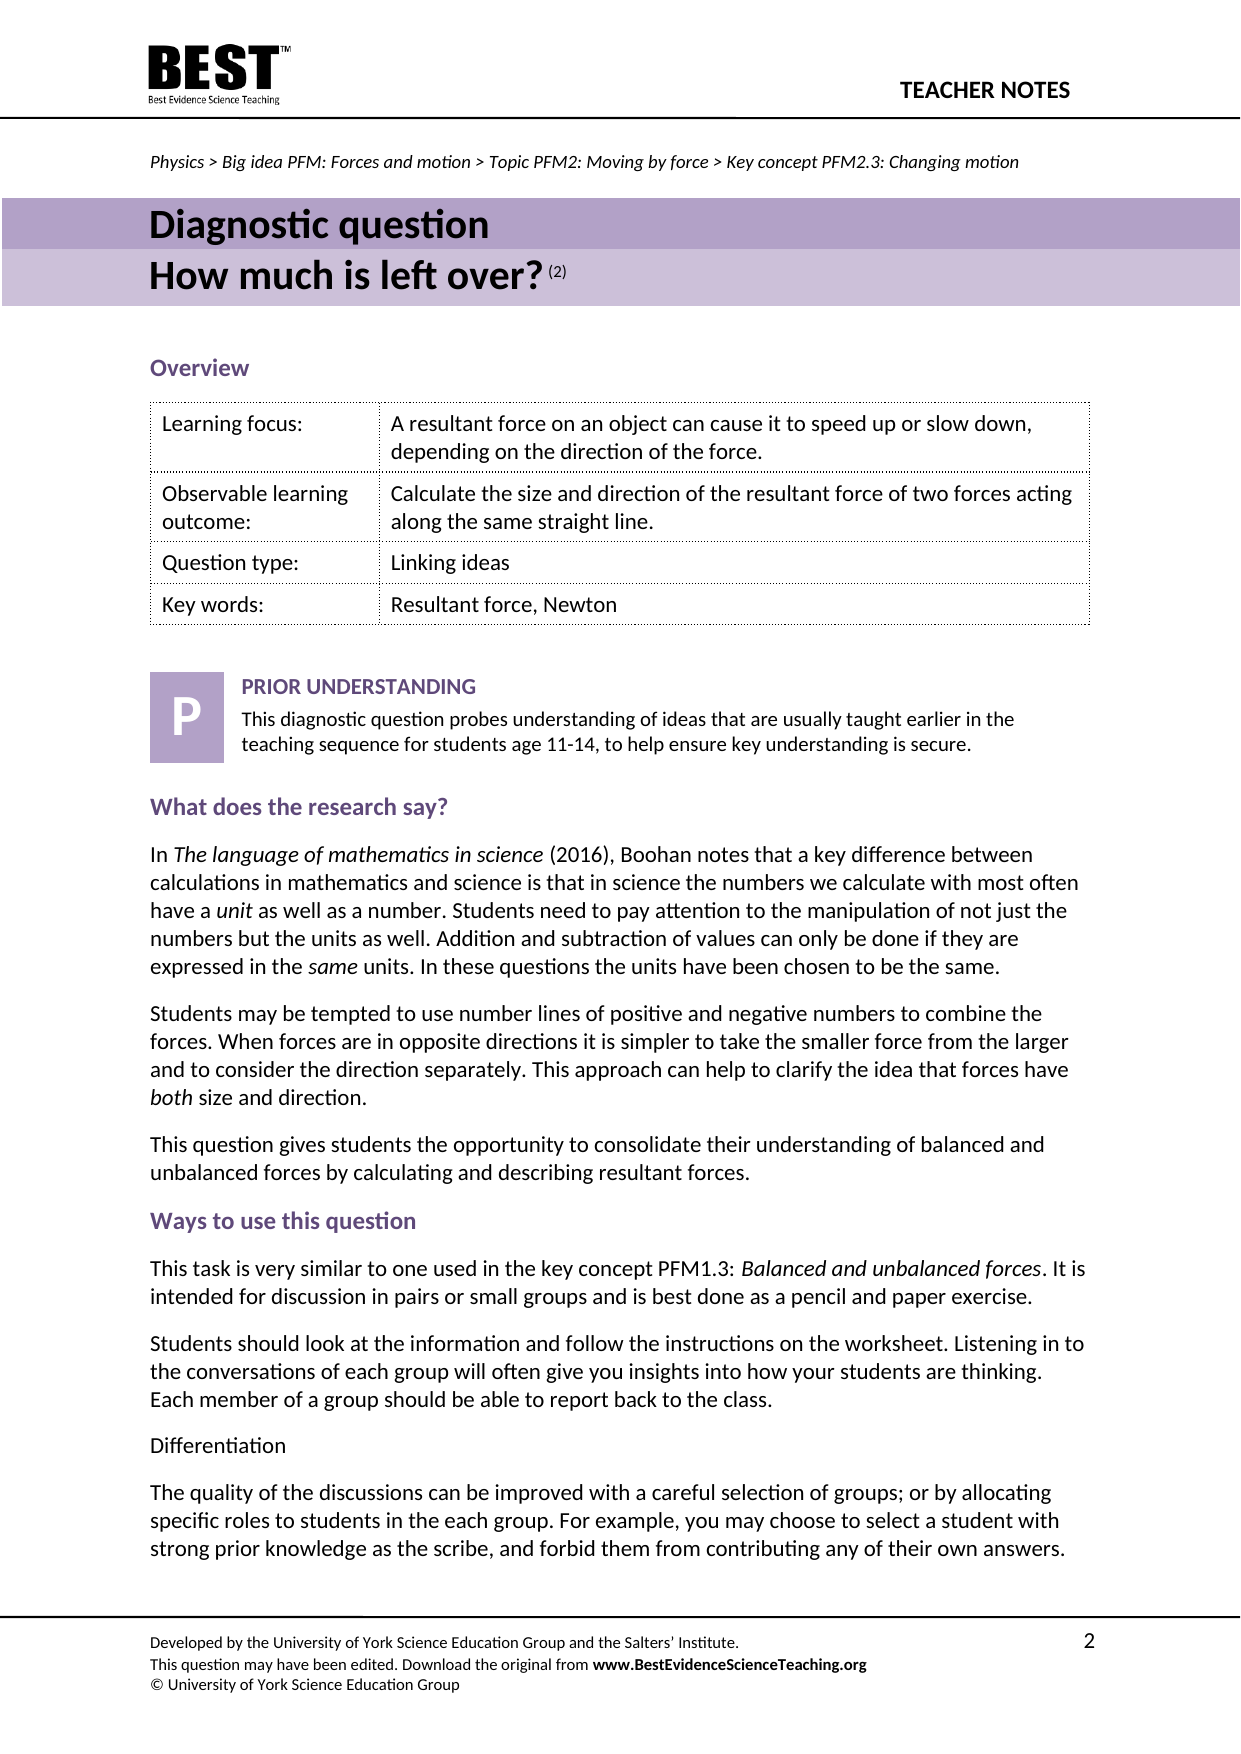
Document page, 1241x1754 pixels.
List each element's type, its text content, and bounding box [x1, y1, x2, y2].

table_header Diagnostic question [2, 198, 1240, 249]
text This question gives students the opportunity to consolidate their understanding of balanced and unbalanced forces by calculating and describing resultant forces. [150, 1130, 1090, 1186]
text Differentiation [150, 1432, 1090, 1460]
text Ways to use this question [150, 1205, 1090, 1235]
table_cell Observable learning outcome: [151, 471, 379, 541]
text Overview [150, 353, 1090, 383]
table_header A resultant force on an object can cause it to speed up or slow down, depending on the direction of the force. [379, 402, 1090, 471]
table_header PRIOR UNDERSTANDING This diagnostic question probes understanding of ideas that are usually taught earlier in the teaching sequence for students age 11-14, to help ensure key understanding is secure. [224, 672, 1089, 763]
table_cell How much is left over? (2) [2, 249, 1240, 306]
text What does the research say? [150, 791, 1090, 822]
text Students should look at the information and follow the instructions on the worksheet. Listening in to the conversations of each group will often give you insights into how your students are thinking. Each member of a group should be able to report back to the class. [150, 1329, 1090, 1413]
text In The language of mathematics in science (2016), Boohan notes that a key difference between calculations in mathematics and science is that in science the numbers we calculate with most often have a unit as well as a number. Students need to pay attention to the manipulation of not just the numbers but the units as well. Addition and subtraction of values can only be done if they are expressed in the same units. In these questions the units have been chosen to be the same. [150, 840, 1090, 980]
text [150, 1478, 1090, 1562]
table_cell Resultant force, Newton [379, 583, 1090, 624]
table_header P [150, 672, 224, 763]
picture [148, 44, 291, 105]
text Students may be tempted to use number lines of positive and negative numbers to combine the forces. When forces are in opposite directions it is simpler to take the smaller force from the larger and to consider the direction separately. This approach can help to clarify the idea that forces have both size and direction. [150, 999, 1090, 1111]
text This task is very similar to one used in the key concept PFM1.3: Balanced and unbalanced forces. It is intended for discussion in pairs or small groups and is best done as a pencil and paper exercise. [150, 1254, 1090, 1310]
table_cell Calculate the size and direction of the resultant force of two forces acting along the same straight line. [379, 471, 1090, 541]
table_cell Key words: [151, 583, 379, 624]
table_header Learning focus: [151, 402, 379, 471]
text Physics > Big idea PFM: Forces and motion > Topic PFM2: Moving by force > Key concept PFM2.3: Changing motion [150, 150, 1090, 173]
table_cell Question type: [151, 541, 379, 583]
table_cell Linking ideas [379, 541, 1090, 583]
